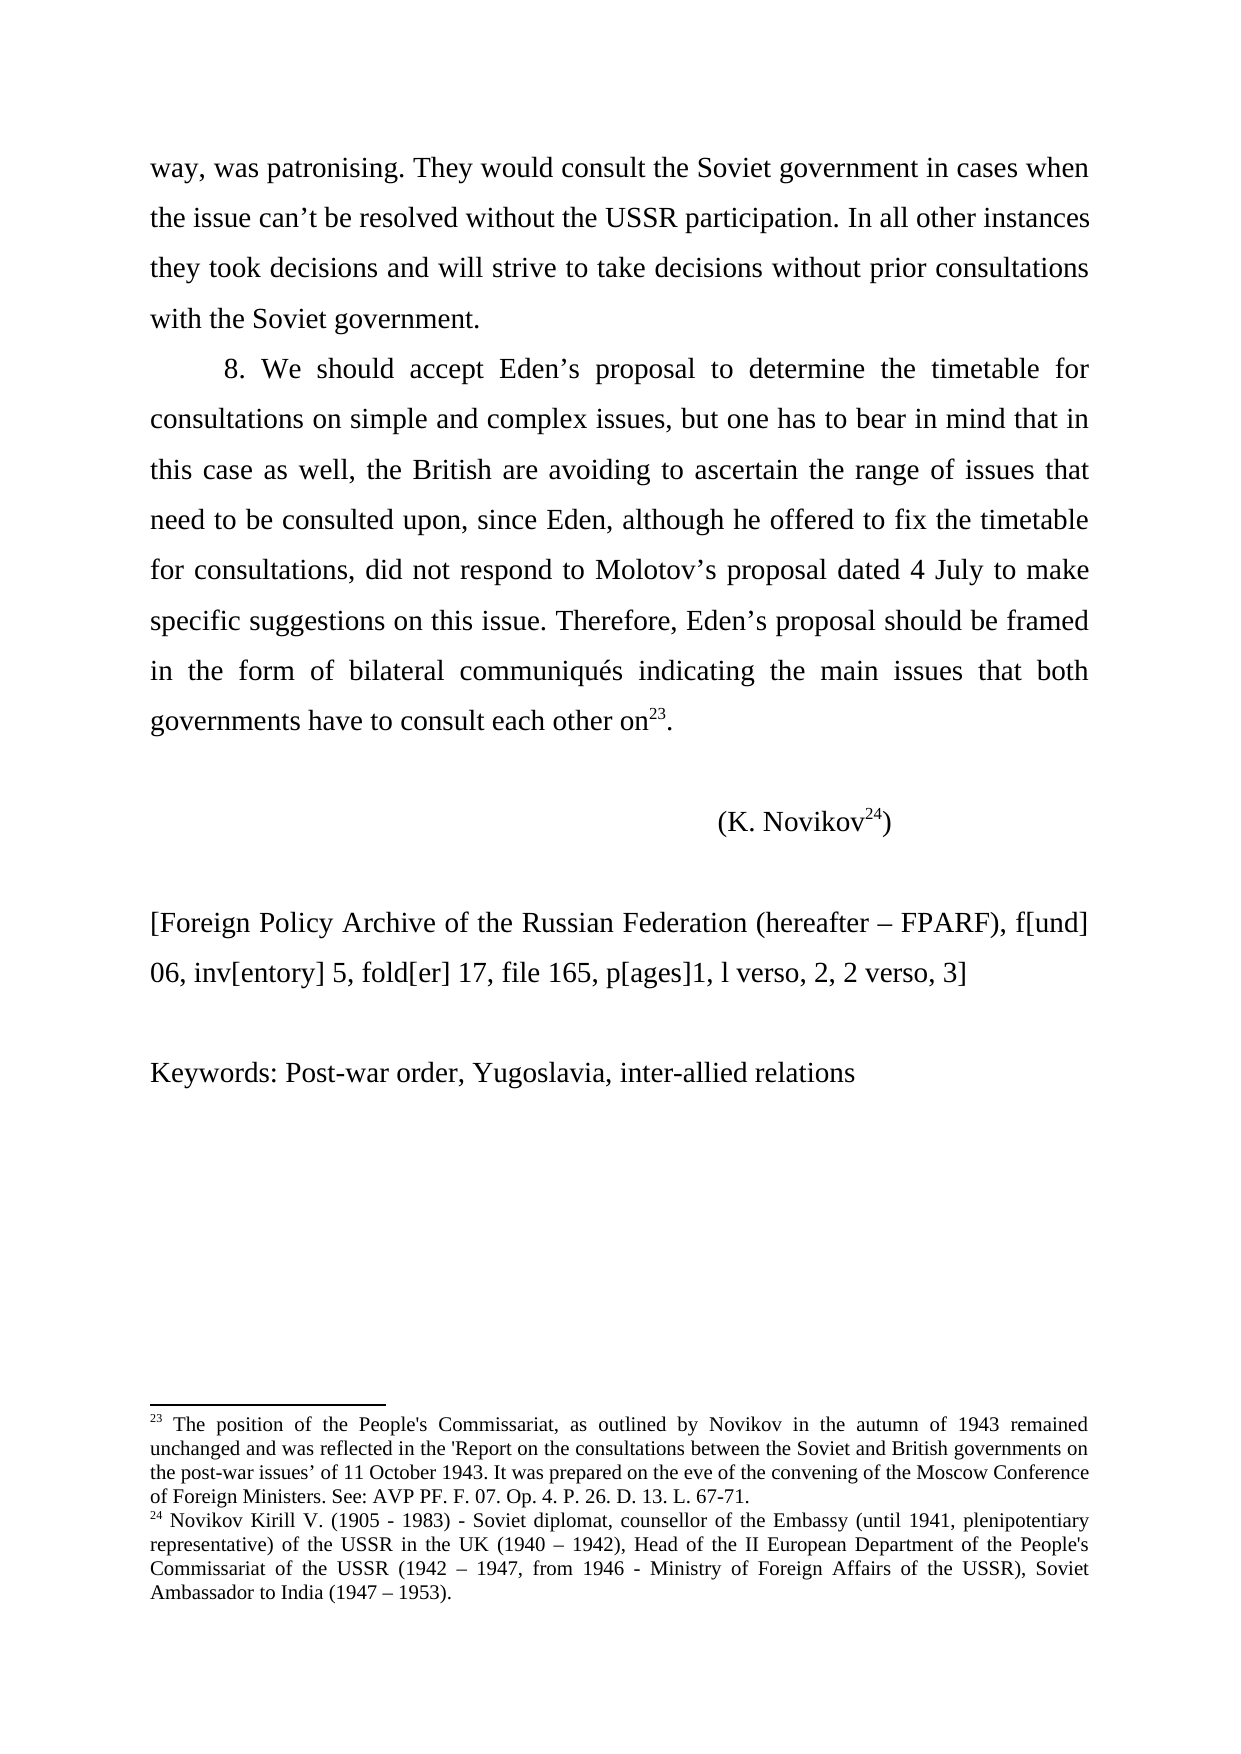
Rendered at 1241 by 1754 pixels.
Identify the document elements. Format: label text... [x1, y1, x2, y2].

text 7. The reason why the British evade consultations with the Soviet government is the unwillingness of the British to be restricted in solving post-war issues. The British government would willingly make an oral promise, as it was done by Kerr in his conversation with Molotov on 21 March, which, by the way, was patronising. They would consult the Soviet government in cases when the issue can’t be resolved without the USSR participation. In all other instances they took decisions and will strive to take decisions without prior consultations with the Soviet government. [150, 150, 1090, 334]
text 8. We should accept Eden’s proposal to determine the timetable for consultations on simple and complex issues, but one has to bear in mind that in this case as well, the British are avoiding to ascertain the range of issues that need to be consulted upon, since Eden, although he offered to fix the timetable for consultations, did not respond to Molotov’s proposal dated 4 July to make specific suggestions on this issue. Therefore, Eden’s proposal should be framed in the form of bilateral communiqués indicating the main issues that both governments have to consult each other on. [150, 351, 1090, 737]
text Keywords: Post-war order, Yugoslavia, inter-allied relations [150, 1056, 1090, 1089]
text (K. Novikov) [445, 804, 1090, 838]
text [Foreign Policy Archive of the Russian Federation (hereafter – FPARF), f[und] 06, inv[entory] 5, fold[er] 17, file 165, p[ages]1, l verso, 2, 2 verso, 3] [150, 905, 1090, 988]
